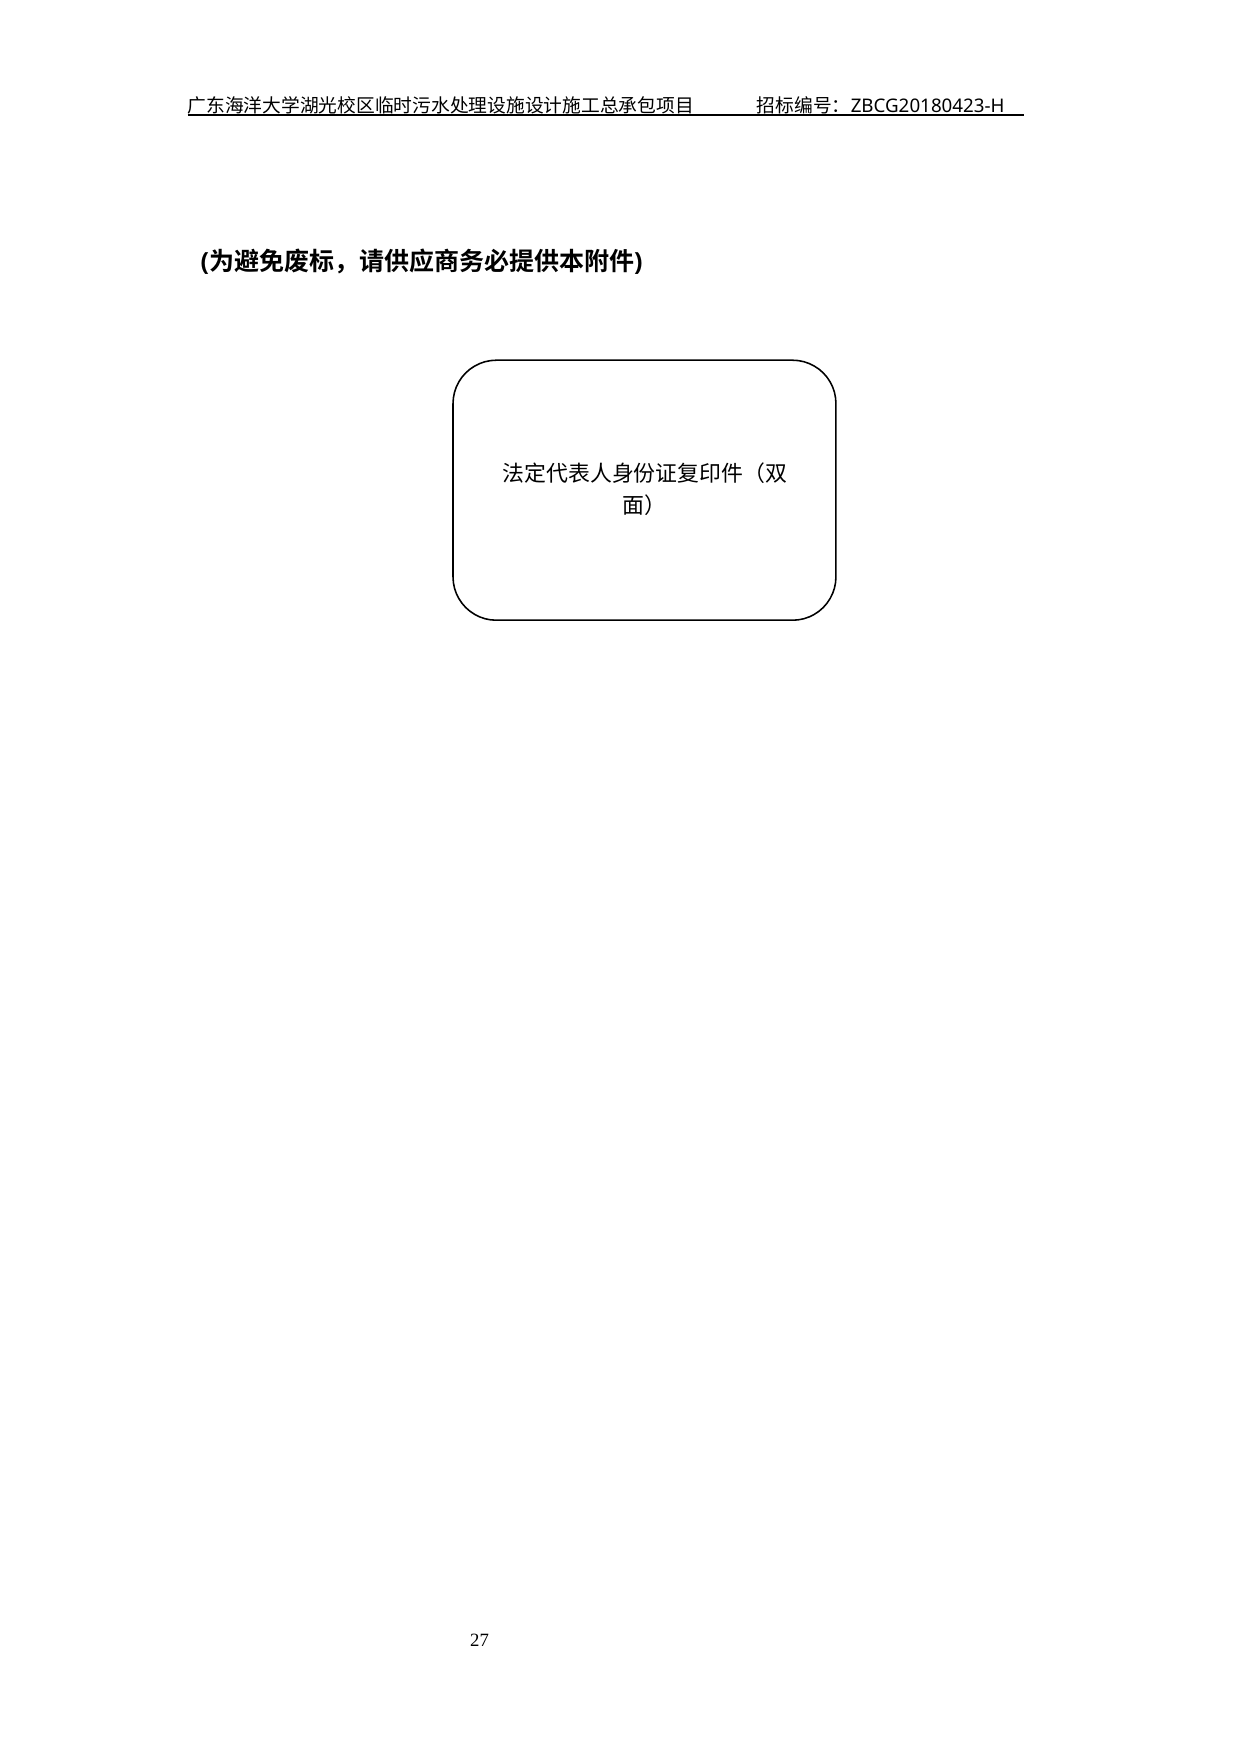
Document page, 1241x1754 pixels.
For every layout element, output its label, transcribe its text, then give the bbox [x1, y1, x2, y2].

text (为避免废标，请供应商务必提供本附件) [187, 227, 1053, 292]
